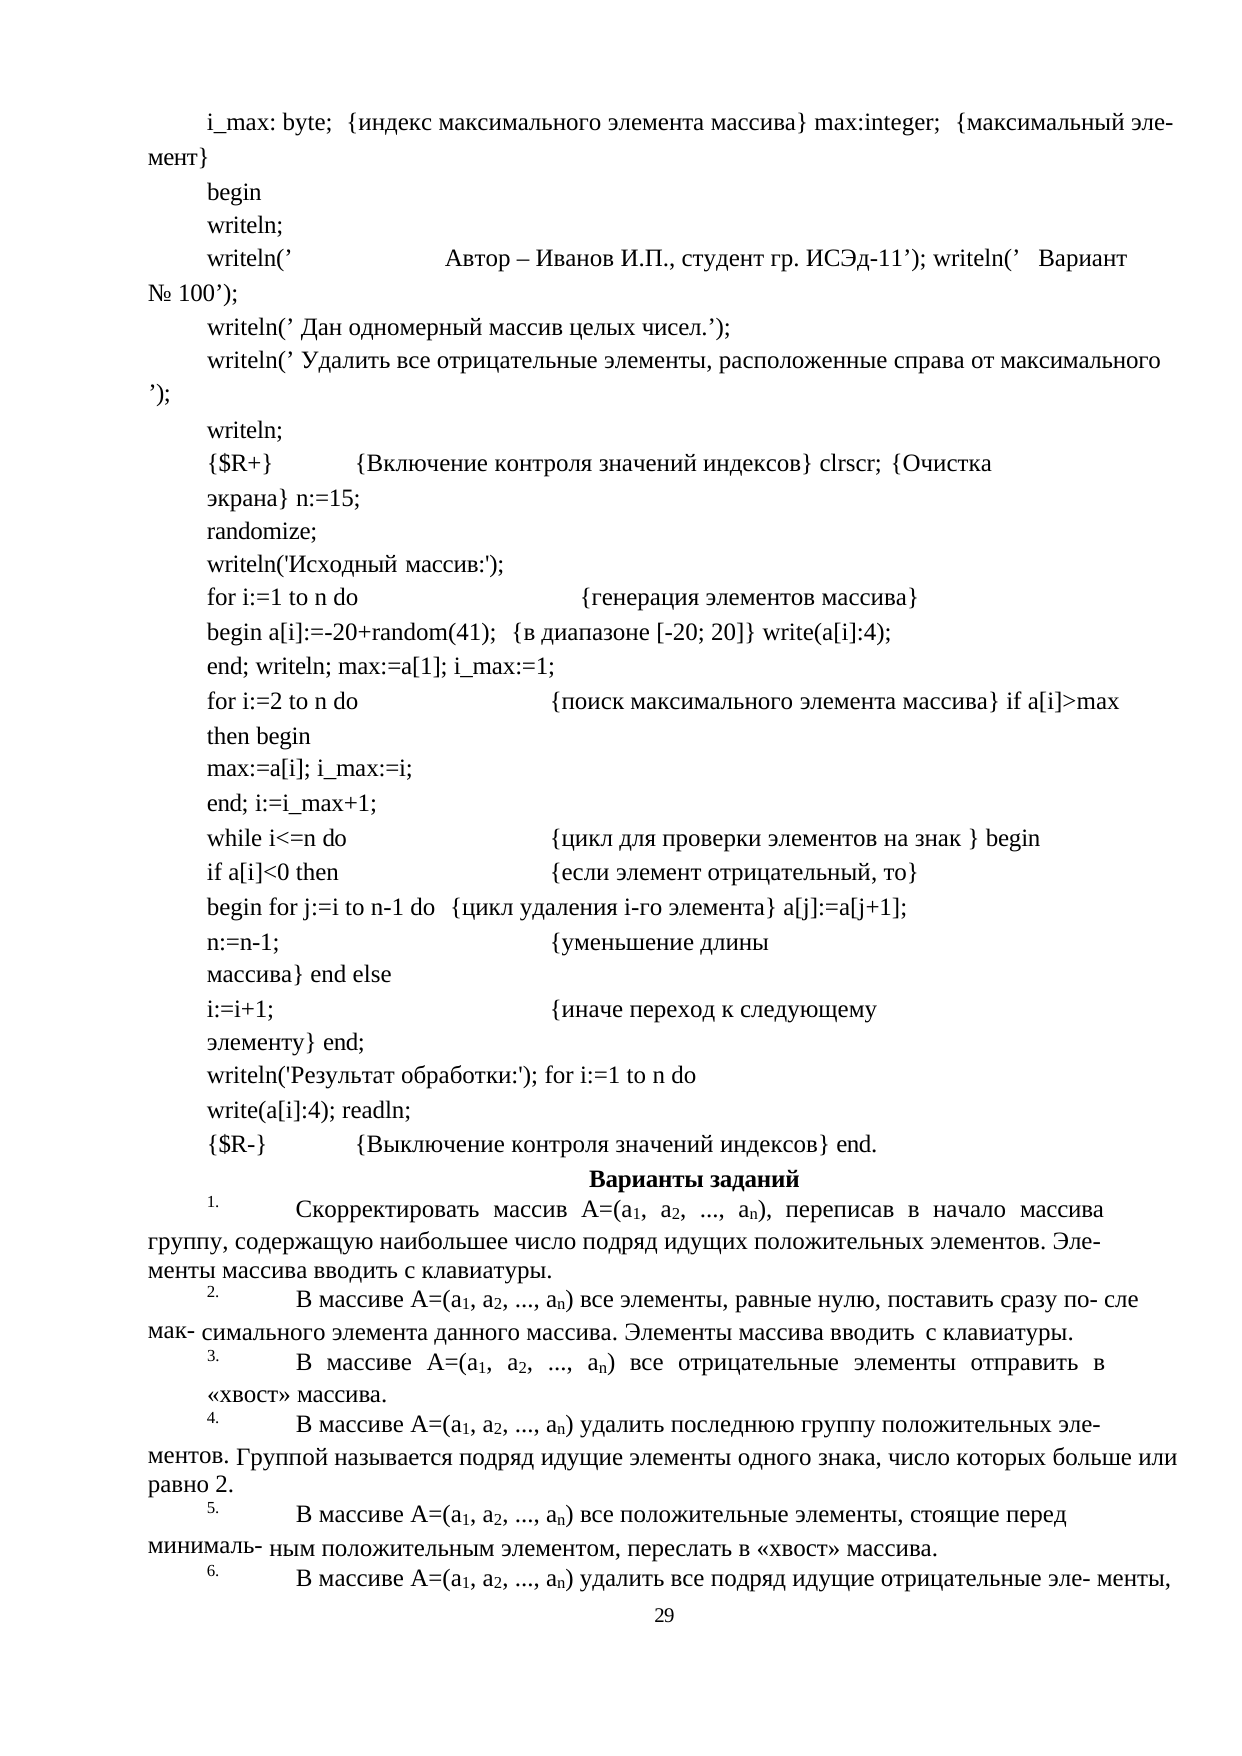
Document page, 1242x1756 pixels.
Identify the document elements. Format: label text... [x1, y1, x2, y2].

text writeln(’ Автор – Иванов И.П., студент гр. ИСЭд-11’); writeln(’ Вариант № 100’); [148, 243, 1154, 306]
text for i:=2 to n do {поиск максимального элемента массива} if a[i]>max then begin [207, 686, 1174, 750]
text for i:=1 to n do {генерация элементов массива} begin a[i]:=-20+random(41); {в диапазоне [-20; 20]} write(a[i]:4); [207, 582, 977, 646]
text end; writeln; max:=a[1]; i_max:=1; [207, 652, 1242, 680]
text randomize; [207, 518, 1242, 545]
text n:=n-1; {уменьшение длины массива} end else [207, 927, 871, 988]
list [148, 1563, 1183, 1594]
list Скорректировать массив A=(a1, а2, ..., аn), переписав в начало массива [207, 1193, 1242, 1226]
text ’); [0, 378, 171, 407]
text writeln('Результат обработки:'); for i:=1 to n do write(a[i]:4); readln; [207, 1060, 816, 1123]
text writeln; [207, 416, 1242, 444]
text begin writeln; [207, 177, 285, 239]
text writeln(’ Удалить все отрицательные элементы, расположенные справа от максимального [207, 345, 1242, 374]
text {$R-} {Выключение контроля значений индексов} end. [207, 1129, 1242, 1158]
text {$R+} {Включение контроля значений индексов} clrscr; {Очистка экрана} n:=15; [207, 448, 1078, 512]
list В массиве A=(a1, а2, ..., аn) все отрицательные элементы отправить в [207, 1347, 1242, 1380]
text группу, содержащую наибольшее число подряд идущих положительных элементов. Эле- менты массива вводить с клавиатуры. [148, 1226, 1136, 1284]
text «хвост» массива. [207, 1380, 1242, 1408]
list В массиве A=(a1, а2, ..., аn) удалить последнюю группу положительных эле- ментов. Группой называется подряд идущие элементы одного знака, число которых больше или равно 2. [148, 1409, 1183, 1498]
text while i<=n do {цикл для проверки элементов на знак } begin [207, 823, 1242, 851]
text max:=a[i]; i_max:=i; [207, 756, 1242, 782]
list В массиве A=(a1, а2, ..., аn) все положительные элементы, стоящие перед минималь- ным положительным элементом, переслать в «хвост» массива. [148, 1499, 1183, 1561]
list В массиве A=(a1, а2, ..., аn) все элементы, равные нулю, поставить сразу по- сле мак- симального элемента данного массива. Элементы массива вводить с клавиатуры. [148, 1284, 1183, 1346]
text end; i:=i_max+1; [207, 788, 1242, 817]
text i:=i+1; {иначе переход к следующему элементу} end; [207, 994, 990, 1056]
text writeln('Исходный массив:'); [207, 549, 1242, 578]
text writeln(’ Дан одномерный массив целых чисел.’); [207, 312, 1242, 341]
subtitle Варианты заданий [589, 1164, 1242, 1193]
text if a[i]<0 then {если элемент отрицательный, то} begin for j:=i to n-1 do {цикл удаления i-го элемента} a[j]:=a[j+1]; [207, 857, 977, 921]
text i_max: byte; {индекс максимального элемента массива} max:integer; {максимальный эле- мент} [148, 107, 1183, 171]
